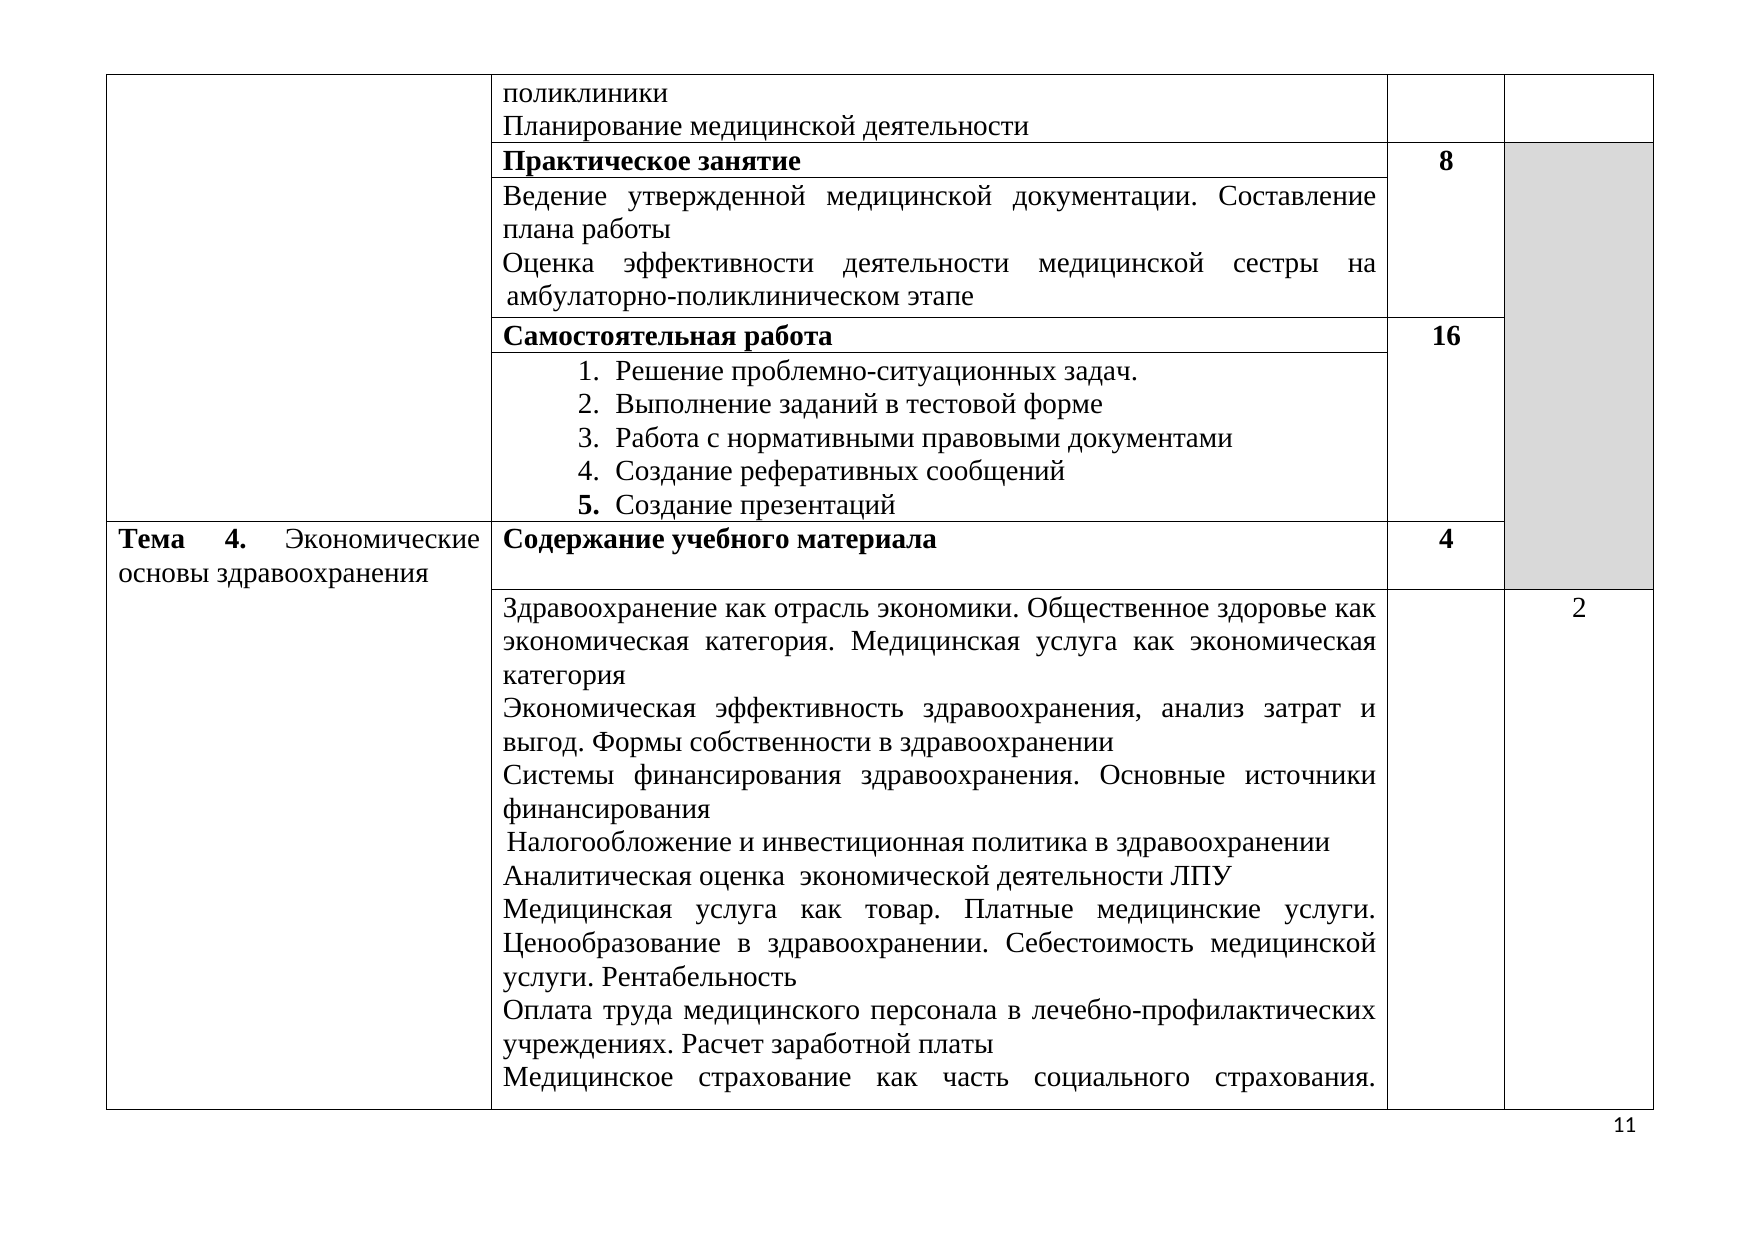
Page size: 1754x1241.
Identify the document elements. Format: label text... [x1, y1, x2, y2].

table_cell 2 [1505, 75, 1653, 142]
table_cell Тема 4. Экономические основы здравоохранения [107, 522, 491, 1109]
table_cell [1505, 143, 1653, 589]
table_cell 2 [1505, 590, 1653, 1109]
table_cell [1388, 590, 1504, 1109]
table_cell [492, 75, 1387, 142]
table_cell Практическое занятие [492, 143, 1387, 177]
table_cell 8 [1388, 143, 1504, 317]
table_cell 16 [1388, 318, 1504, 521]
table_cell 4 [1388, 522, 1504, 589]
table_cell Решение проблемно-ситуационных задач. Выполнение заданий в тестовой форме Работа с нормативными правовыми документами Создание реферативных сообщений Создание презентаций [492, 353, 1387, 521]
table_cell Самостоятельная работа [492, 318, 1387, 352]
table_cell Содержание учебного материала [492, 522, 1387, 589]
table_cell Ведение утвержденной медицинской документации. Составление плана работы Оценка эффективности деятельности медицинской сестры на амбулаторно-поликлиническом этапе [492, 178, 1387, 317]
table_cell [492, 590, 1387, 1109]
